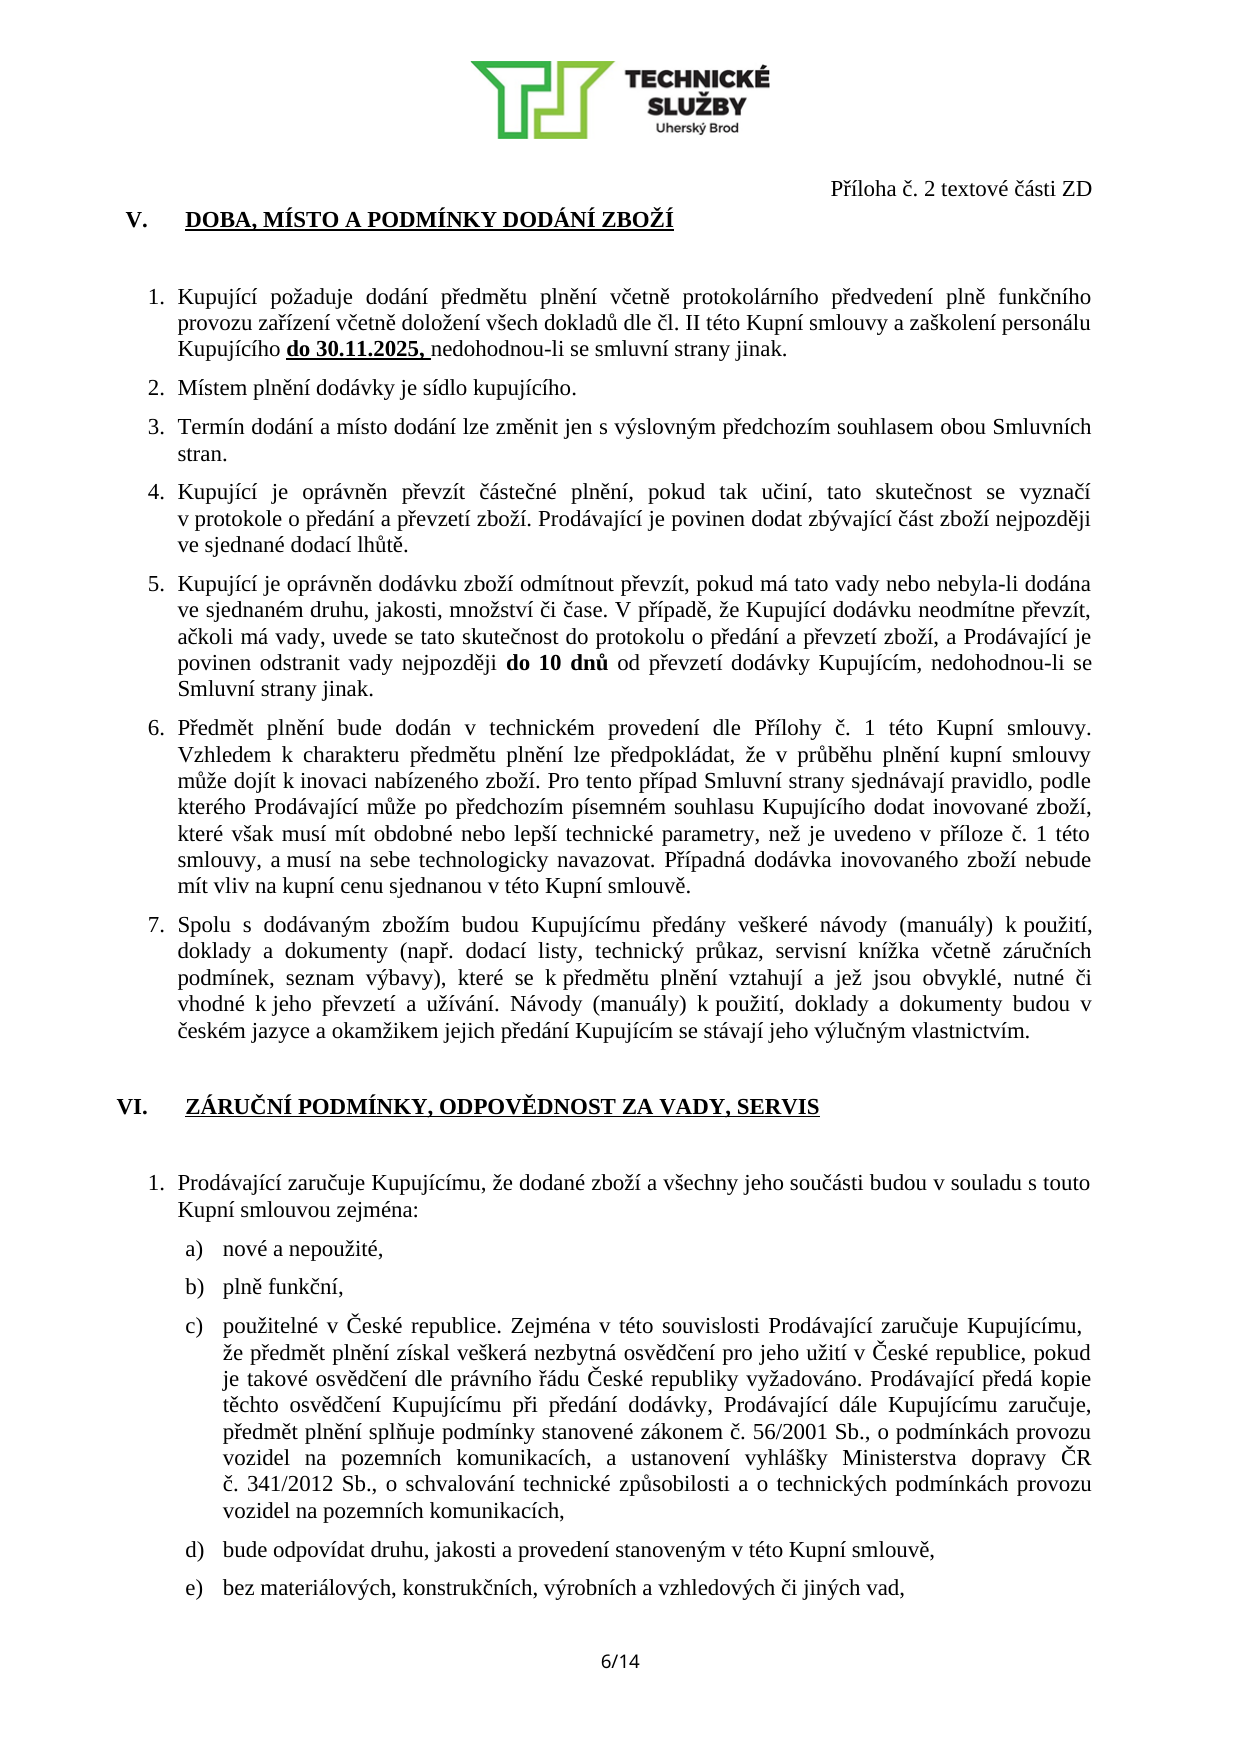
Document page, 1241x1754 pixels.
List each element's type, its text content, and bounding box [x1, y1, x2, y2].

list Místem plnění dodávky je sídlo kupujícího. [148, 374, 1093, 401]
picture [470, 61, 770, 139]
list Kupující požaduje dodání předmětu plnění včetně protokolárního předvedení plně funkčního provozu zařízení včetně doložení všech dokladů dle čl. II této Kupní smlouvy a zaškolení personálu Kupujícího do 30.11.2025, nedohodnou-li se smluvní strany jinak. [148, 283, 1093, 362]
list nové a nepoužité, [185, 1234, 1093, 1261]
list plně funkční, [185, 1273, 1093, 1300]
list Kupující je oprávněn převzít částečné plnění, pokud tak učiní, tato skutečnost se vyznačí v protokole o předání a převzetí zboží. Prodávající je povinen dodat zbývající část zboží nejpozději ve sjednané dodací lhůtě. [148, 478, 1093, 557]
text ZÁRUČNÍ PODMÍNKY, ODPOVĚDNOST ZA VADY, SERVIS [148, 1093, 1093, 1119]
list Prodávající zaručuje Kupujícímu, že dodané zboží a všechny jeho součásti budou v souladu s touto Kupní smlouvou zejména: [148, 1169, 1093, 1222]
text DOBA, MÍSTO A PODMÍNKY DODÁNÍ ZBOŽÍ [148, 206, 1093, 233]
list bez materiálových, konstrukčních, výrobních a vzhledových či jiných vad, [185, 1574, 1093, 1601]
list Termín dodání a místo dodání lze změnit jen s výslovným předchozím souhlasem obou Smluvních stran. [148, 413, 1093, 466]
list použitelné v České republice. Zejména v této souvislosti Prodávající zaručuje Kupujícímu, že předmět plnění získal veškerá nezbytná osvědčení pro jeho užití v České republice, pokud je takové osvědčení dle právního řádu České republiky vyžadováno. Prodávající předá kopie těchto osvědčení Kupujícímu při předání dodávky, Prodávající dále Kupujícímu zaručuje, předmět plnění splňuje podmínky stanovené zákonem č. 56/2001 Sb., o podmínkách provozu vozidel na pozemních komunikacích, a ustanovení vyhlášky Ministerstva dopravy ČR č. 341/2012 Sb., o schvalování technické způsobilosti a o technických podmínkách provozu vozidel na pozemních komunikacích, [185, 1312, 1093, 1523]
list Předmět plnění bude dodán v technickém provedení dle Přílohy č. 1 této Kupní smlouvy. Vzhledem k charakteru předmětu plnění lze předpokládat, že v průběhu plnění kupní smlouvy může dojít k inovaci nabízeného zboží. Pro tento případ Smluvní strany sjednávají pravidlo, podle kterého Prodávající může po předchozím písemném souhlasu Kupujícího dodat inovované zboží, které však musí mít obdobné nebo lepší technické parametry, než je uvedeno v příloze č. 1 této smlouvy, a musí na sebe technologicky navazovat. Případná dodávka inovovaného zboží nebude mít vliv na kupní cenu sjednanou v této Kupní smlouvě. [148, 714, 1093, 899]
list Spolu s dodávaným zbožím budou Kupujícímu předány veškeré návody (manuály) k použití, doklady a dokumenty (např. dodací listy, technický průkaz, servisní knížka včetně záručních podmínek, seznam výbavy), které se k předmětu plnění vztahují a jež jsou obvyklé, nutné či vhodné k jeho převzetí a užívání. Návody (manuály) k použití, doklady a dokumenty budou v českém jazyce a okamžikem jejich předání Kupujícím se stávají jeho výlučným vlastnictvím. [148, 911, 1093, 1043]
list Kupující je oprávněn dodávku zboží odmítnout převzít, pokud má tato vady nebo nebyla-li dodána ve sjednaném druhu, jakosti, množství či čase. V případě, že Kupující dodávku neodmítne převzít, ačkoli má vady, uvede se tato skutečnost do protokolu o předání a převzetí zboží, a Prodávající je povinen odstranit vady nejpozději do 10 dnů od převzetí dodávky Kupujícím, nedohodnou-li se Smluvní strany jinak. [148, 570, 1093, 702]
list bude odpovídat druhu, jakosti a provedení stanoveným v této Kupní smlouvě, [185, 1536, 1093, 1562]
